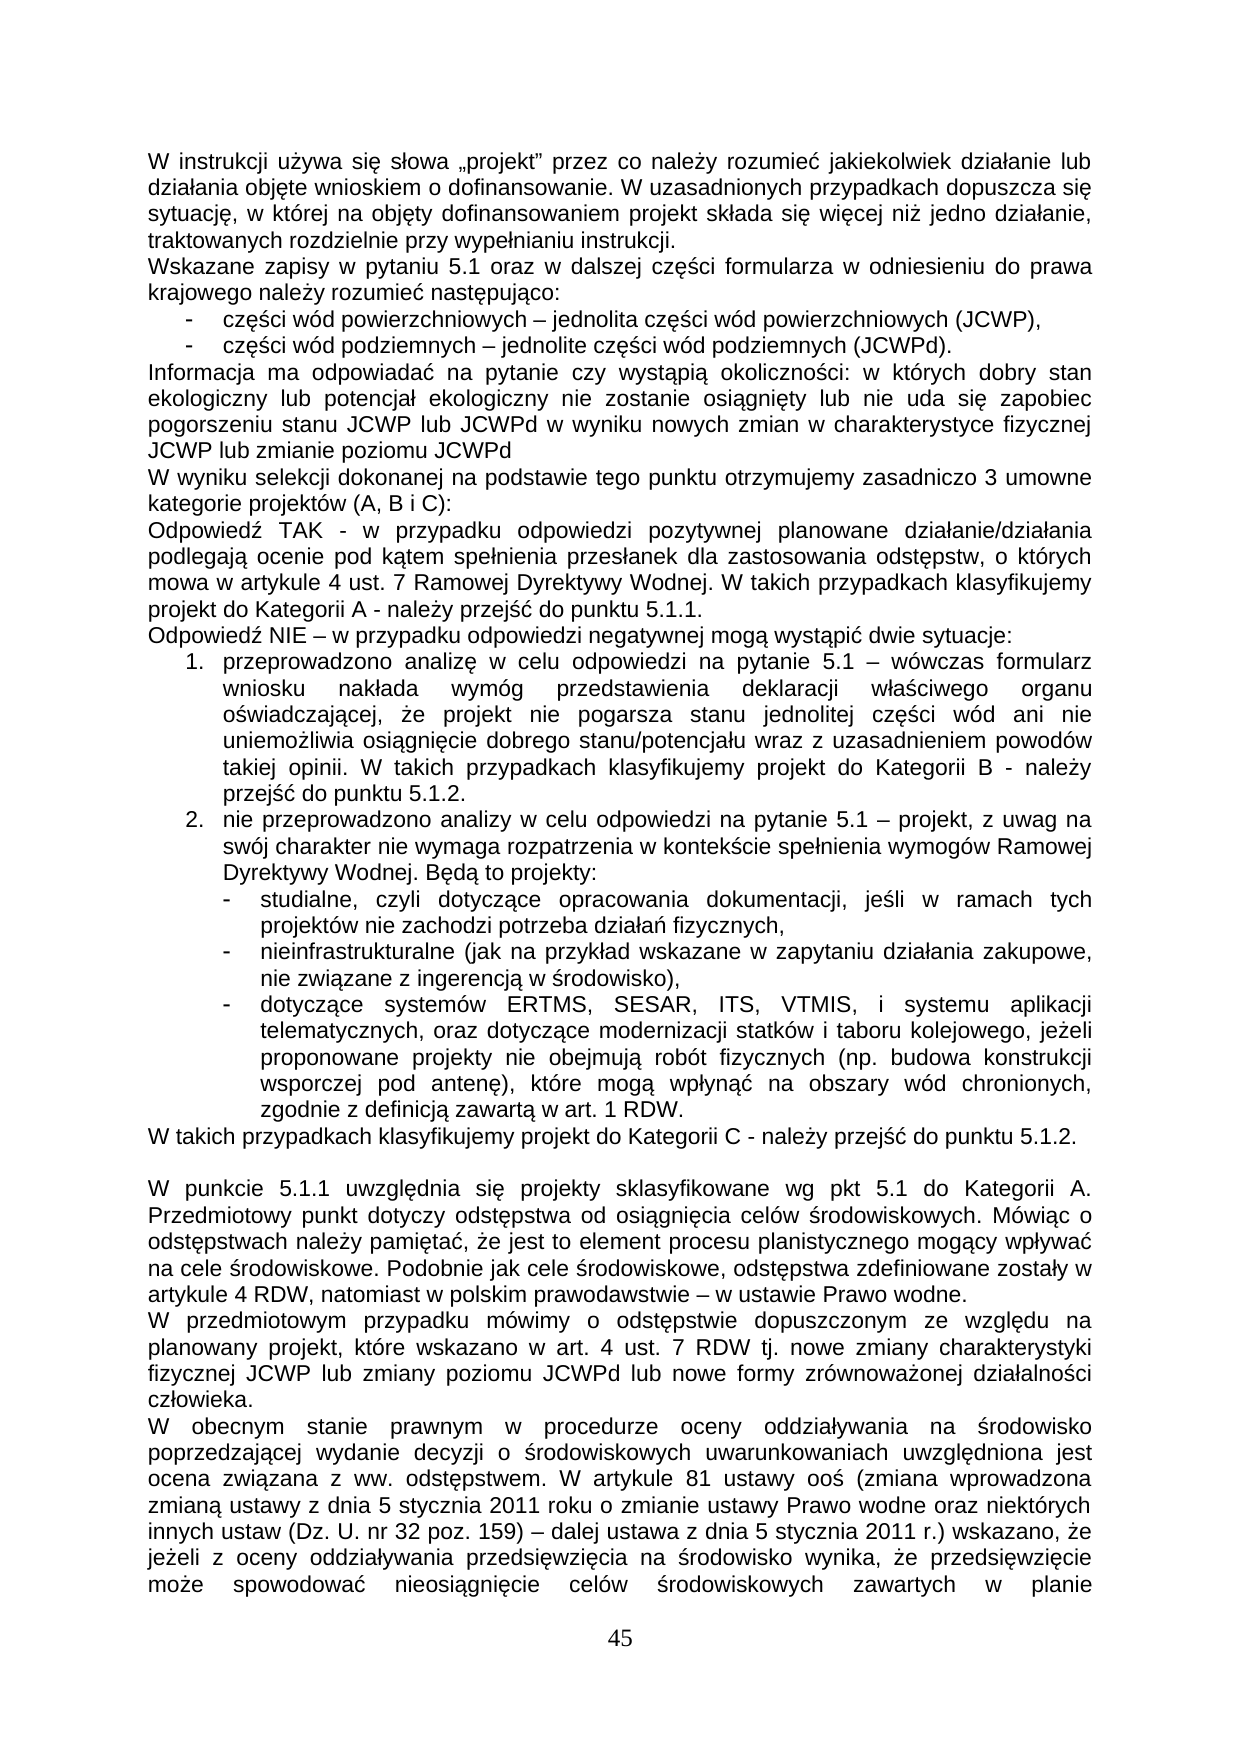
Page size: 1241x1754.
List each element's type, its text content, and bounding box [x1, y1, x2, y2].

list przeprowadzono analizę w celu odpowiedzi na pytanie 5.1 – wówczas formularz wniosku nakłada wymóg przedstawienia deklaracji właściwego organu oświadczającej, że projekt nie pogarsza stanu jednolitej części wód ani nie uniemożliwia osiągnięcie dobrego stanu/potencjału wraz z uzasadnieniem powodów takiej opinii. W takich przypadkach klasyfikujemy projekt do Kategorii B - należy przejść do punktu 5.1.2. [185, 648, 1093, 806]
text W wyniku selekcji dokonanej na podstawie tego punktu otrzymujemy zasadniczo 3 umowne kategorie projektów (A, B i C): [148, 464, 1093, 517]
list nie przeprowadzono analizy w celu odpowiedzi na pytanie 5.1 – projekt, z uwag na swój charakter nie wymaga rozpatrzenia w kontekście spełnienia wymogów Ramowej Dyrektywy Wodnej. Będą to projekty: [185, 806, 1093, 886]
list studialne, czyli dotyczące opracowania dokumentacji, jeśli w ramach tych projektów nie zachodzi potrzeba działań fizycznych, [223, 886, 1093, 938]
list nieinfrastrukturalne (jak na przykład wskazane w zapytaniu działania zakupowe, nie związane z ingerencją w środowisko), [223, 938, 1093, 991]
text W instrukcji używa się słowa „projekt” przez co należy rozumieć jakiekolwiek działanie lub działania objęte wnioskiem o dofinansowanie. W uzasadnionych przypadkach dopuszcza się sytuację, w której na objęty dofinansowaniem projekt składa się więcej niż jedno działanie, traktowanych rozdzielnie przy wypełnianiu instrukcji. [148, 148, 1093, 253]
text Odpowiedź TAK - w przypadku odpowiedzi pozytywnej planowane działanie/działania podlegają ocenie pod kątem spełnienia przesłanek dla zastosowania odstępstw, o których mowa w artykule 4 ust. 7 Ramowej Dyrektywy Wodnej. W takich przypadkach klasyfikujemy projekt do Kategorii A - należy przejść do punktu 5.1.1. [148, 517, 1093, 622]
text Informacja ma odpowiadać na pytanie czy wystąpią okoliczności: w których dobry stan ekologiczny lub potencjał ekologiczny nie zostanie osiągnięty lub nie uda się zapobiec pogorszeniu stanu JCWP lub JCWPd w wyniku nowych zmian w charakterystyce fizycznej JCWP lub zmianie poziomu JCWPd [148, 358, 1093, 464]
text W punkcie 5.1.1 uwzględnia się projekty sklasyfikowane wg pkt 5.1 do Kategorii A. Przedmiotowy punkt dotyczy odstępstwa od osiągnięcia celów środowiskowych. Mówiąc o odstępstwach należy pamiętać, że jest to element procesu planistycznego mogący wpływać na cele środowiskowe. Podobnie jak cele środowiskowe, odstępstwa zdefiniowane zostały w artykule 4 RDW, natomiast w polskim prawodawstwie – w ustawie Prawo wodne. [148, 1175, 1093, 1307]
text W takich przypadkach klasyfikujemy projekt do Kategorii C - należy przejść do punktu 5.1.2. [148, 1123, 1093, 1149]
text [148, 1413, 1093, 1597]
list części wód powierzchniowych – jednolita części wód powierzchniowych (JCWP), [185, 306, 1093, 332]
list dotyczące systemów ERTMS, SESAR, ITS, VTMIS, i systemu aplikacji telematycznych, oraz dotyczące modernizacji statków i taboru kolejowego, jeżeli proponowane projekty nie obejmują robót fizycznych (np. budowa konstrukcji wsporczej pod antenę), które mogą wpłynąć na obszary wód chronionych, zgodnie z definicją zawartą w art. 1 RDW. [223, 991, 1093, 1123]
text Wskazane zapisy w pytaniu 5.1 oraz w dalszej części formularza w odniesieniu do prawa krajowego należy rozumieć następująco: [148, 253, 1093, 306]
list części wód podziemnych – jednolite części wód podziemnych (JCWPd). [185, 332, 1093, 358]
text W przedmiotowym przypadku mówimy o odstępstwie dopuszczonym ze względu na planowany projekt, które wskazano w art. 4 ust. 7 RDW tj. nowe zmiany charakterystyki fizycznej JCWP lub zmiany poziomu JCWPd lub nowe formy zrównoważonej działalności człowieka. [148, 1307, 1093, 1413]
text Odpowiedź NIE – w przypadku odpowiedzi negatywnej mogą wystąpić dwie sytuacje: [148, 622, 1093, 648]
